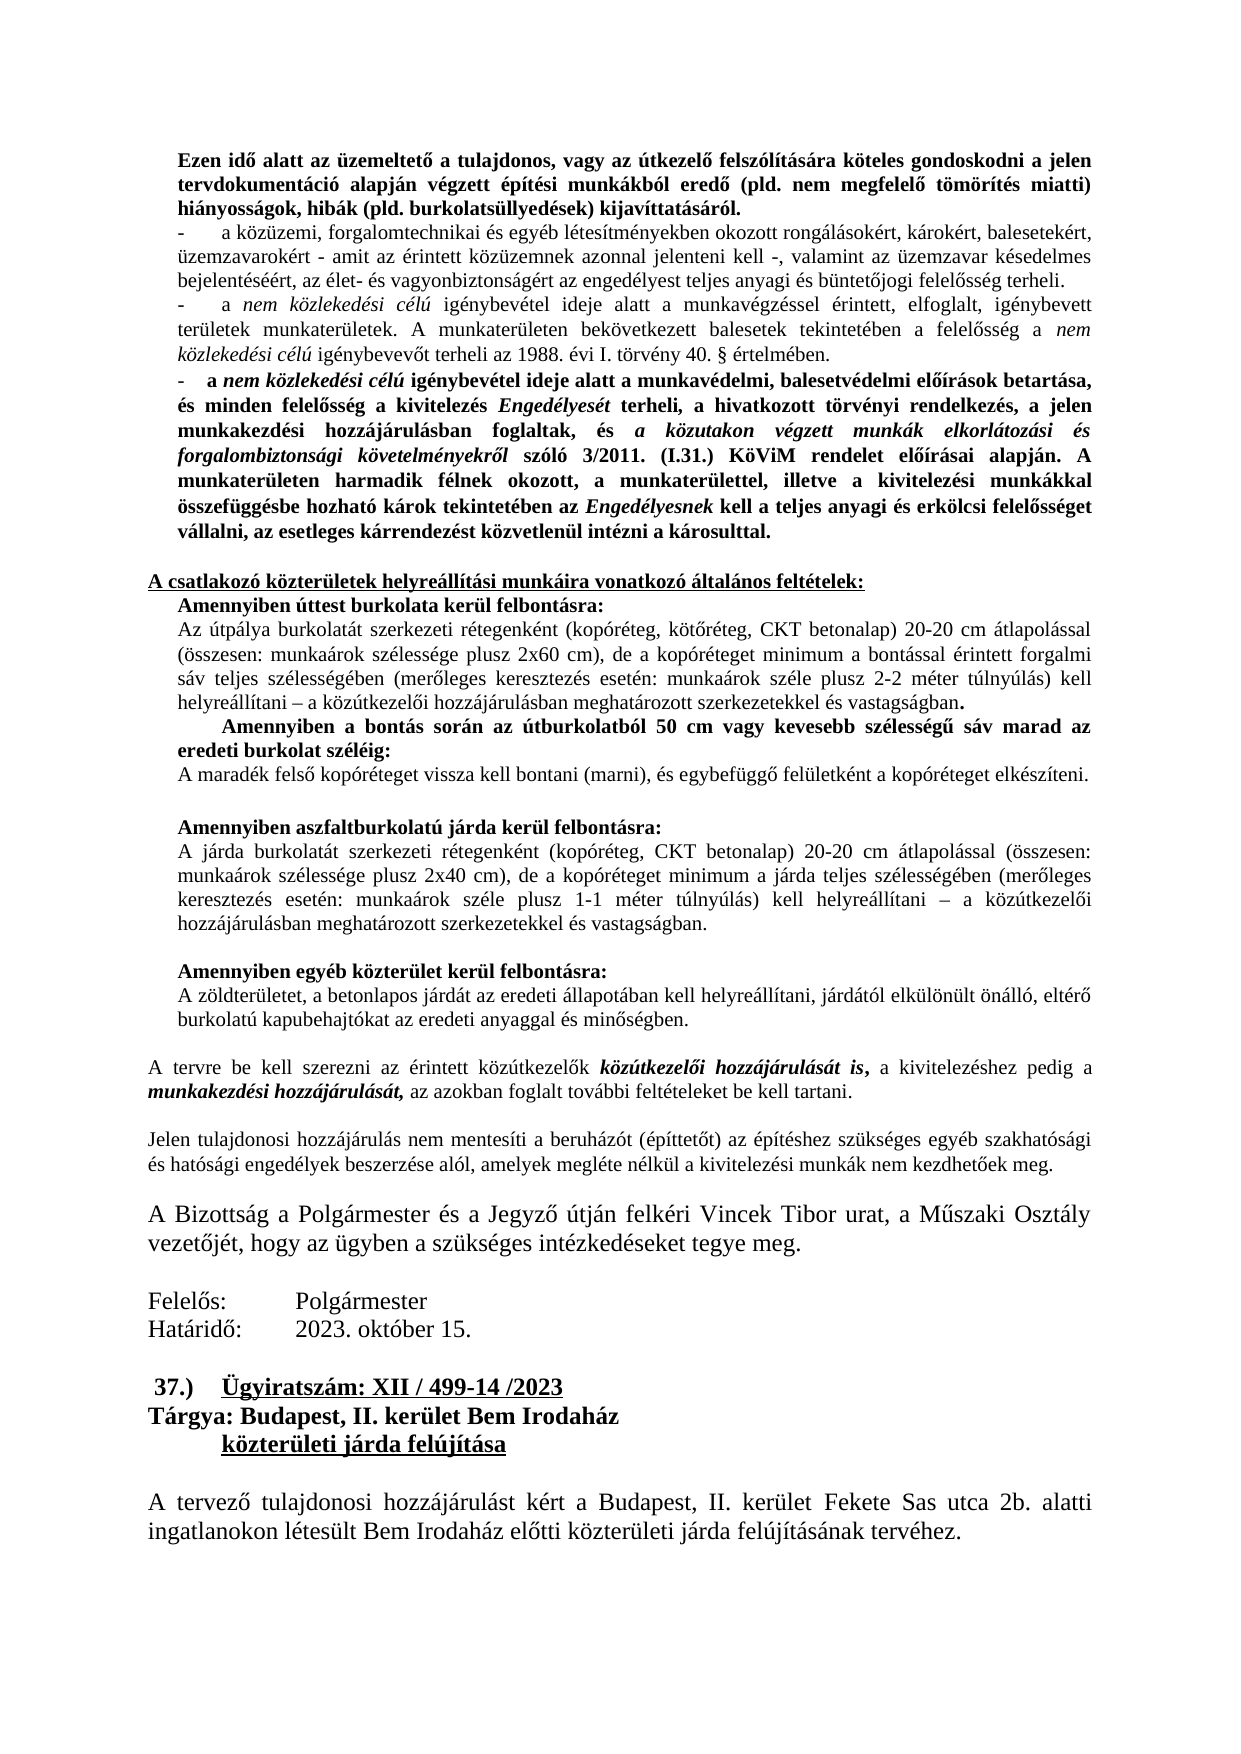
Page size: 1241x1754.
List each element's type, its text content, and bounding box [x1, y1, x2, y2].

list a közüzemi, forgalomtechnikai és egyéb létesítményekben okozott rongálásokért, károkért, balesetekért, üzemzavarokért - amit az érintett közüzemnek azonnal jelenteni kell -, valamint az üzemzavar késedelmes bejelentéséért, az élet- és vagyonbiztonságért az engedélyest teljes anyagi és büntetőjogi felelősség terheli. [177, 220, 1093, 292]
text A tervező tulajdonosi hozzájárulást kért a Budapest, II. kerület Fekete Sas utca 2b. alatti ingatlanokon létesült Bem Irodaház előtti közterületi járda felújításának tervéhez. [148, 1487, 1093, 1544]
text A maradék felső kopóréteget vissza kell bontani (marni), és egybefüggő felületként a kopóréteget elkészíteni. [177, 762, 1093, 786]
text A járda burkolatát szerkezeti rétegenként (kopóréteg, CKT betonalap) 20-20 cm átlapolással (összesen: munkaárok szélessége plusz 2x40 cm), de a kopóréteget minimum a járda teljes szélességében (merőleges keresztezés esetén: munkaárok széle plusz 1-1 méter túlnyúlás) kell helyreállítani – a közútkezelői hozzájárulásban meghatározott szerkezetekkel és vastagságban. [177, 839, 1093, 935]
text Amennyiben úttest burkolata kerül felbontásra: [177, 593, 1093, 617]
list a nem közlekedési célú igénybevétel ideje alatt a munkavégzéssel érintett, elfoglalt, igénybevett területek munkaterületek. A munkaterületen bekövetkezett balesetek tekintetében a felelősség a nem közlekedési célú igénybevevőt terheli az 1988. évi I. törvény 40. § értelmében. [177, 292, 1093, 366]
list a nem közlekedési célú igénybevétel ideje alatt a munkavédelmi, balesetvédelmi előírások betartása, és minden felelősség a kivitelezés Engedélyesét terheli, a hivatkozott törvényi rendelkezés, a jelen munkakezdési hozzájárulásban foglaltak, és a közutakon végzett munkák elkorlátozási és forgalombiztonsági követelményekről szóló 3/2011. (I.31.) KöViM rendelet előírásai alapján. A munkaterületen harmadik félnek okozott, a munkaterülettel, illetve a kivitelezési munkákkal összefüggésbe hozható károk tekintetében az Engedélyesnek kell a teljes anyagi és erkölcsi felelősséget vállalni, az esetleges kárrendezést közvetlenül intézni a károsulttal. [177, 368, 1093, 543]
list Ügyiratszám: XII / 499-14 /2023 [154, 1372, 1093, 1401]
text A zöldterületet, a betonlapos járdát az eredeti állapotában kell helyreállítani, járdától elkülönült önálló, eltérő burkolatú kapubehajtókat az eredeti anyaggal és minőségben. [177, 983, 1093, 1031]
text Amennyiben aszfaltburkolatú járda kerül felbontásra: [177, 814, 1093, 839]
text Tárgya: Budapest, II. kerület Bem Irodaház [148, 1401, 1093, 1429]
text Az útpálya burkolatát szerkezeti rétegenként (kopóréteg, kötőréteg, CKT betonalap) 20-20 cm átlapolással (összesen: munkaárok szélessége plusz 2x60 cm), de a kopóréteget minimum a bontással érintett forgalmi sáv teljes szélességében (merőleges keresztezés esetén: munkaárok széle plusz 2-2 méter túlnyúlás) kell helyreállítani – a közútkezelői hozzájárulásban meghatározott szerkezetekkel és vastagságban. [177, 617, 1093, 714]
text Amennyiben egyéb közterület kerül felbontásra: [177, 959, 1093, 983]
text Amennyiben a bontás során az útburkolatból 50 cm vagy kevesebb szélességű sáv marad az eredeti burkolat széléig: [177, 714, 1093, 762]
text közterületi járda felújítása [221, 1429, 1093, 1458]
text Jelen tulajdonosi hozzájárulás nem mentesíti a beruházót (építtetőt) az építéshez szükséges egyéb szakhatósági és hatósági engedélyek beszerzése alól, amelyek megléte nélkül a kivitelezési munkák nem kezdhetőek meg. [148, 1127, 1093, 1176]
text Határidő: 2023. október 15. [148, 1314, 1093, 1343]
text Felelős: Polgármester [148, 1286, 1093, 1314]
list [177, 148, 1093, 220]
text A tervre be kell szerezni az érintett közútkezelők közútkezelői hozzájárulását is, a kivitelezéshez pedig a munkakezdési hozzájárulását, az azokban foglalt további feltételeket be kell tartani. [148, 1055, 1093, 1103]
text A Bizottság a Polgármester és a Jegyző útján felkéri Vincek Tibor urat, a Műszaki Osztály vezetőjét, hogy az ügyben a szükséges intézkedéseket tegye meg. [148, 1199, 1093, 1257]
text A csatlakozó közterületek helyreállítási munkáira vonatkozó általános feltételek: [148, 569, 1093, 593]
